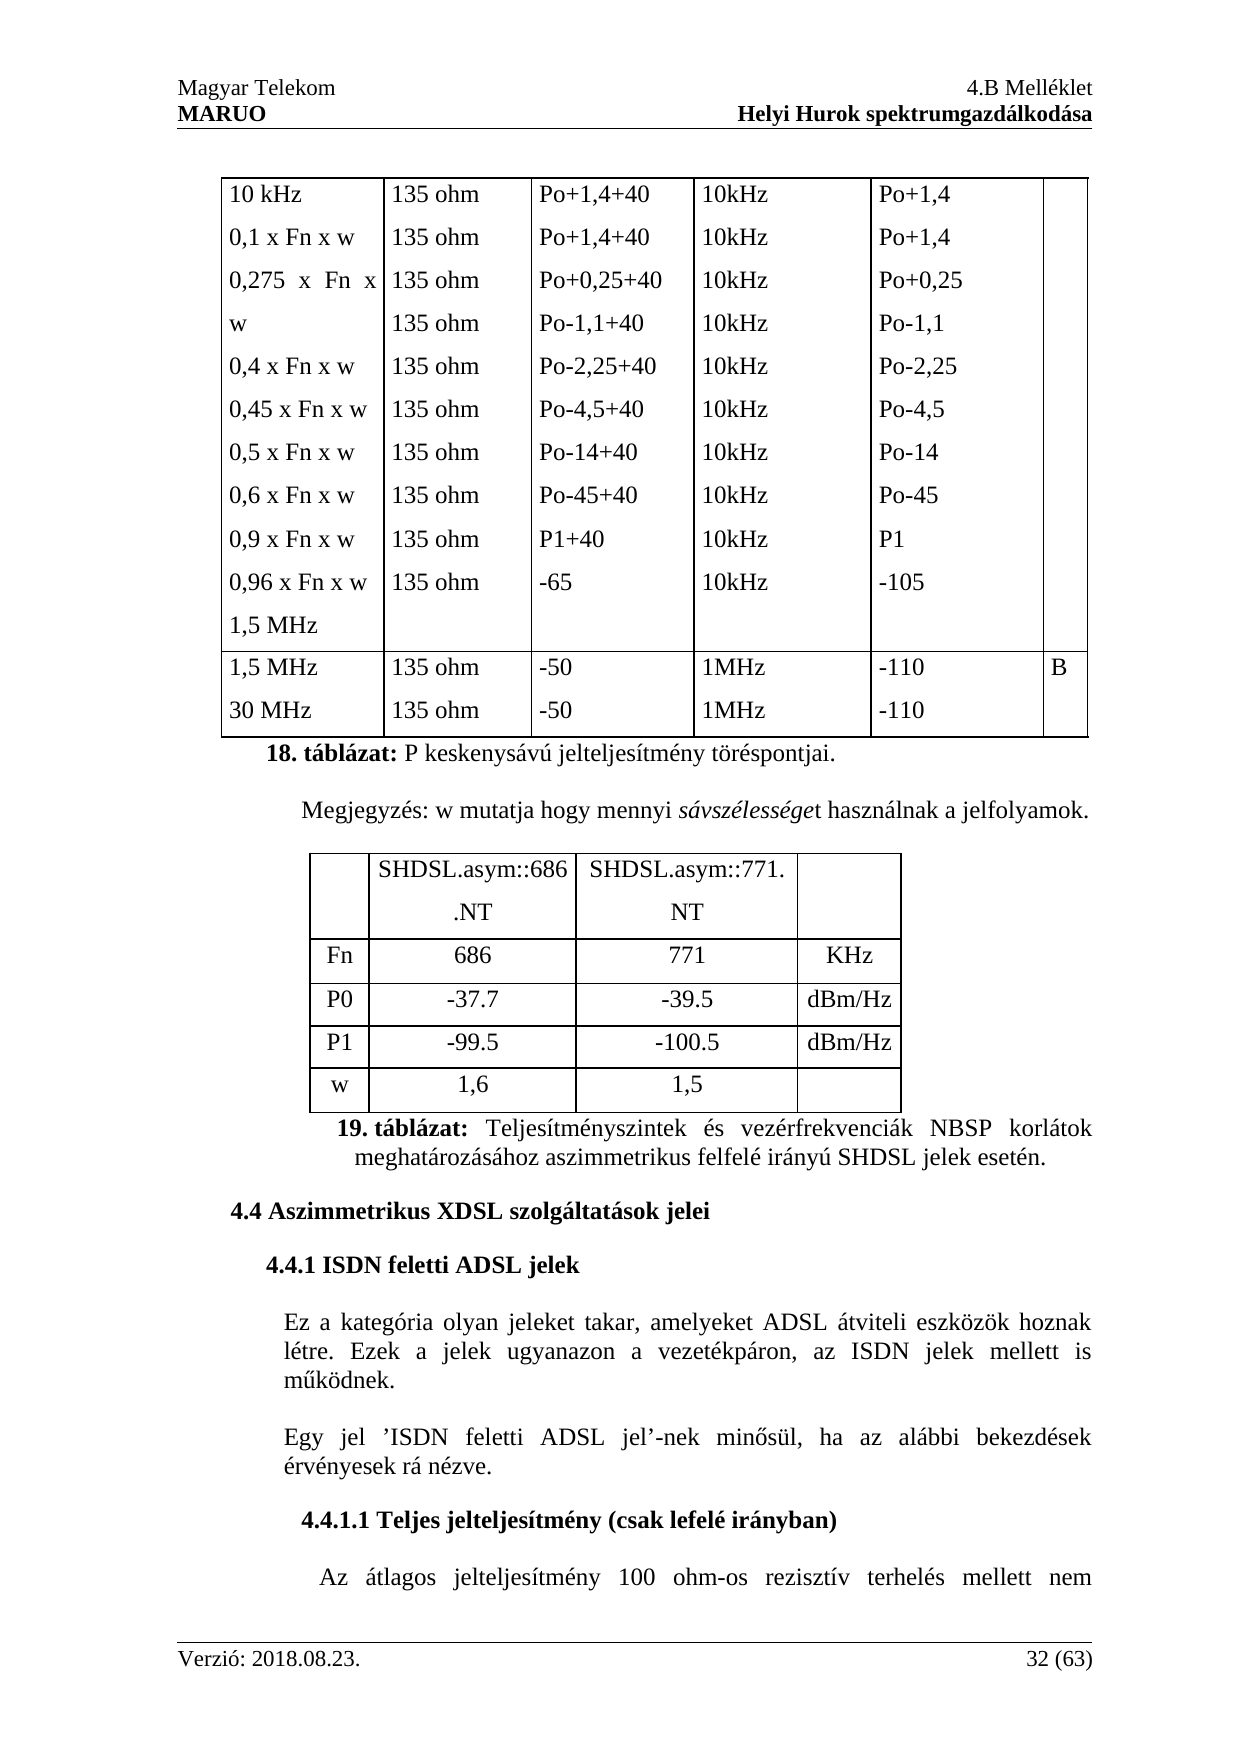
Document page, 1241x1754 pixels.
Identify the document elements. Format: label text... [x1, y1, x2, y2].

table_cell Po+1,4+40 Po+1,4+40 Po+0,25+40 Po-1,1+40 Po-2,25+40 Po-4,5+40 Po-14+40 Po-45+40 P1+40 -65 [532, 179, 693, 651]
table_cell 1MHz 1MHz [695, 652, 870, 736]
text 18. táblázat: P keskenysávú jelteljesítmény töréspontjai. [266, 738, 1092, 766]
subtitle 4.4 Aszimmetrikus XDSL szolgáltatások jelei [230, 1196, 1092, 1225]
table_cell [798, 1069, 900, 1112]
table_cell 135 ohm 135 ohm [385, 652, 531, 736]
table_cell -110 -110 [872, 652, 1043, 736]
table_cell P0 [311, 984, 368, 1025]
table_header SHDSL.asym::686.NT [370, 854, 575, 938]
text Megjegyzés: w mutatja hogy mennyi sávszélességet használnak a jelfolyamok. [301, 795, 1092, 824]
table_cell -50 -50 [532, 652, 693, 736]
table_cell 771 [577, 940, 797, 983]
subtitle 4.4.1 ISDN feletti ADSL jelek [266, 1250, 1092, 1278]
table_cell dBm/Hz [798, 1027, 900, 1067]
table_header [798, 854, 900, 938]
text Egy jel ’ISDN feletti ADSL jel’-nek minősül, ha az alábbi bekezdések érvényesek rá nézve. [266, 1393, 1092, 1480]
table_cell 135 ohm 135 ohm 135 ohm 135 ohm 135 ohm 135 ohm 135 ohm 135 ohm 135 ohm 135 ohm [385, 179, 531, 651]
table_cell 10 kHz 0,1 x Fn x w 0,275 x Fn x w 0,4 x Fn x w 0,45 x Fn x w 0,5 x Fn x w 0,6 x Fn x w 0,9 x Fn x w 0,96 x Fn x w 1,5 MHz [222, 179, 383, 651]
table_header [311, 854, 368, 938]
table_cell w [311, 1069, 368, 1112]
table_cell Po+1,4 Po+1,4 Po+0,25 Po-1,1 Po-2,25 Po-4,5 Po-14 Po-45 P1 -105 [872, 179, 1043, 651]
subtitle 4.4.1.1 Teljes jelteljesítmény (csak lefelé irányban) [301, 1505, 1092, 1533]
text 19. táblázat: Teljesítményszintek és vezérfrekvenciák NBSP korlátok meghatározásához aszimmetrikus felfelé irányú SHDSL jelek esetén. [337, 1113, 1092, 1171]
text Ez a kategória olyan jeleket takar, amelyeket ADSL átviteli eszközök hoznak létre. Ezek a jelek ugyanazon a vezetékpáron, az ISDN jelek mellett is működnek. [266, 1278, 1092, 1393]
table_cell 1,6 [370, 1069, 575, 1112]
table_cell -100.5 [577, 1027, 797, 1067]
table_header SHDSL.asym::771.NT [577, 854, 797, 938]
table_cell Fn [311, 940, 368, 983]
table_cell 1,5 MHz 30 MHz [222, 652, 383, 736]
table_cell 1,5 [577, 1069, 797, 1112]
table_cell 686 [370, 940, 575, 983]
table_cell -37.7 [370, 984, 575, 1025]
table_cell KHz [798, 940, 900, 983]
table_cell -99.5 [370, 1027, 575, 1067]
table_cell -39.5 [577, 984, 797, 1025]
table_cell 10kHz 10kHz 10kHz 10kHz 10kHz 10kHz 10kHz 10kHz 10kHz 10kHz [695, 179, 870, 651]
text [301, 1533, 1092, 1591]
table_cell P1 [311, 1027, 368, 1067]
table_cell dBm/Hz [798, 984, 900, 1025]
table_cell B [1044, 652, 1087, 736]
